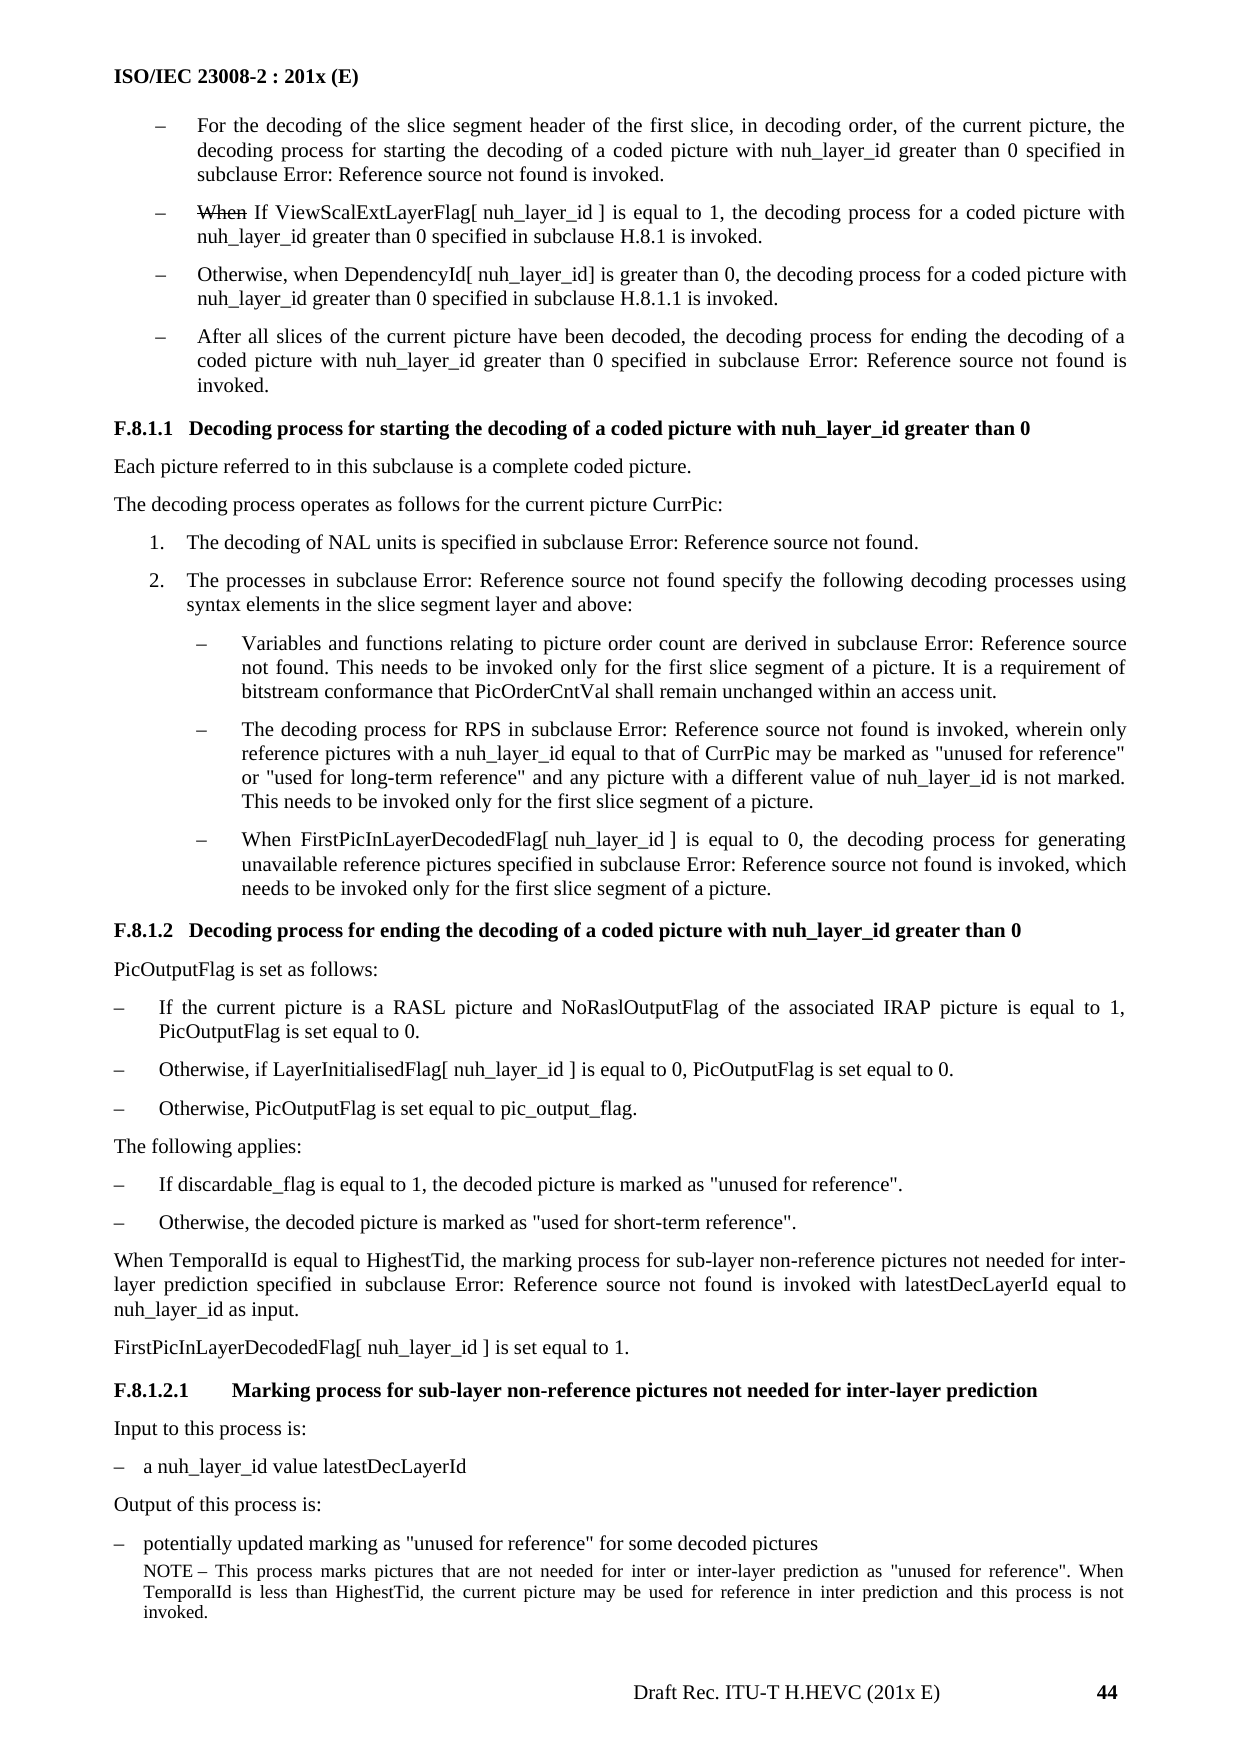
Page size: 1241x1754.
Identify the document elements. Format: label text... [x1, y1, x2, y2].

text The decoding process operates as follows for the current picture CurrPic: [113, 492, 1127, 516]
text – When If ViewScalExtLayerFlag[ nuh_layer_id ] is equal to 1, the decoding process for a coded picture with nuh_layer_id greater than 0 specified in subclause G.8.1 is invoked. [155, 200, 1127, 248]
text The following applies: [113, 1134, 1127, 1158]
list Decoding process for starting the decoding of a coded picture with nuh_layer_id greater than 0 [113, 415, 1127, 439]
text – Otherwise, if LayerInitialisedFlag[ nuh_layer_id ] is equal to 0, PicOutputFlag is set equal to 0. [113, 1057, 1127, 1081]
text – Otherwise, PicOutputFlag is set equal to pic_output_flag. [113, 1095, 1127, 1119]
text – a nuh_layer_id value latestDecLayerId [113, 1454, 1127, 1478]
text – Otherwise, the decoded picture is marked as "used for short-term reference". [113, 1210, 1127, 1234]
text – Otherwise, when DependencyId[ nuh_layer_id] is greater than 0, the decoding process for a coded picture with nuh_layer_id greater than 0 specified in subclause H.8.1.1 is invoked. [155, 262, 1127, 310]
text – If discardable_flag is equal to 1, the decoded picture is marked as "unused for reference". [113, 1172, 1127, 1196]
text FirstPicInLayerDecodedFlag[ nuh_layer_id ] is set equal to 1. [113, 1335, 1127, 1359]
text PicOutputFlag is set as follows: [113, 957, 1127, 981]
text NOTE – This process marks pictures that are not needed for inter or inter-layer prediction as "unused for reference". When TemporalId is less than HighestTid, the current picture may be used for reference in inter prediction and this process is not invoked. [143, 1561, 1127, 1623]
text Each picture referred to in this subclause is a complete coded picture. [113, 454, 1127, 478]
text Input to this process is: [113, 1416, 1127, 1440]
text – potentially updated marking as "unused for reference" for some decoded pictures [113, 1531, 1127, 1554]
text Output of this process is: [113, 1492, 1127, 1516]
list Marking process for sub-layer non-reference pictures not needed for inter-layer prediction [113, 1378, 1127, 1402]
text – If the current picture is a RASL picture and NoRaslOutputFlag of the associated IRAP picture is equal to 1, PicOutputFlag is set equal to 0. [113, 995, 1127, 1043]
list Decoding process for ending the decoding of a coded picture with nuh_layer_id greater than 0 [113, 918, 1127, 942]
